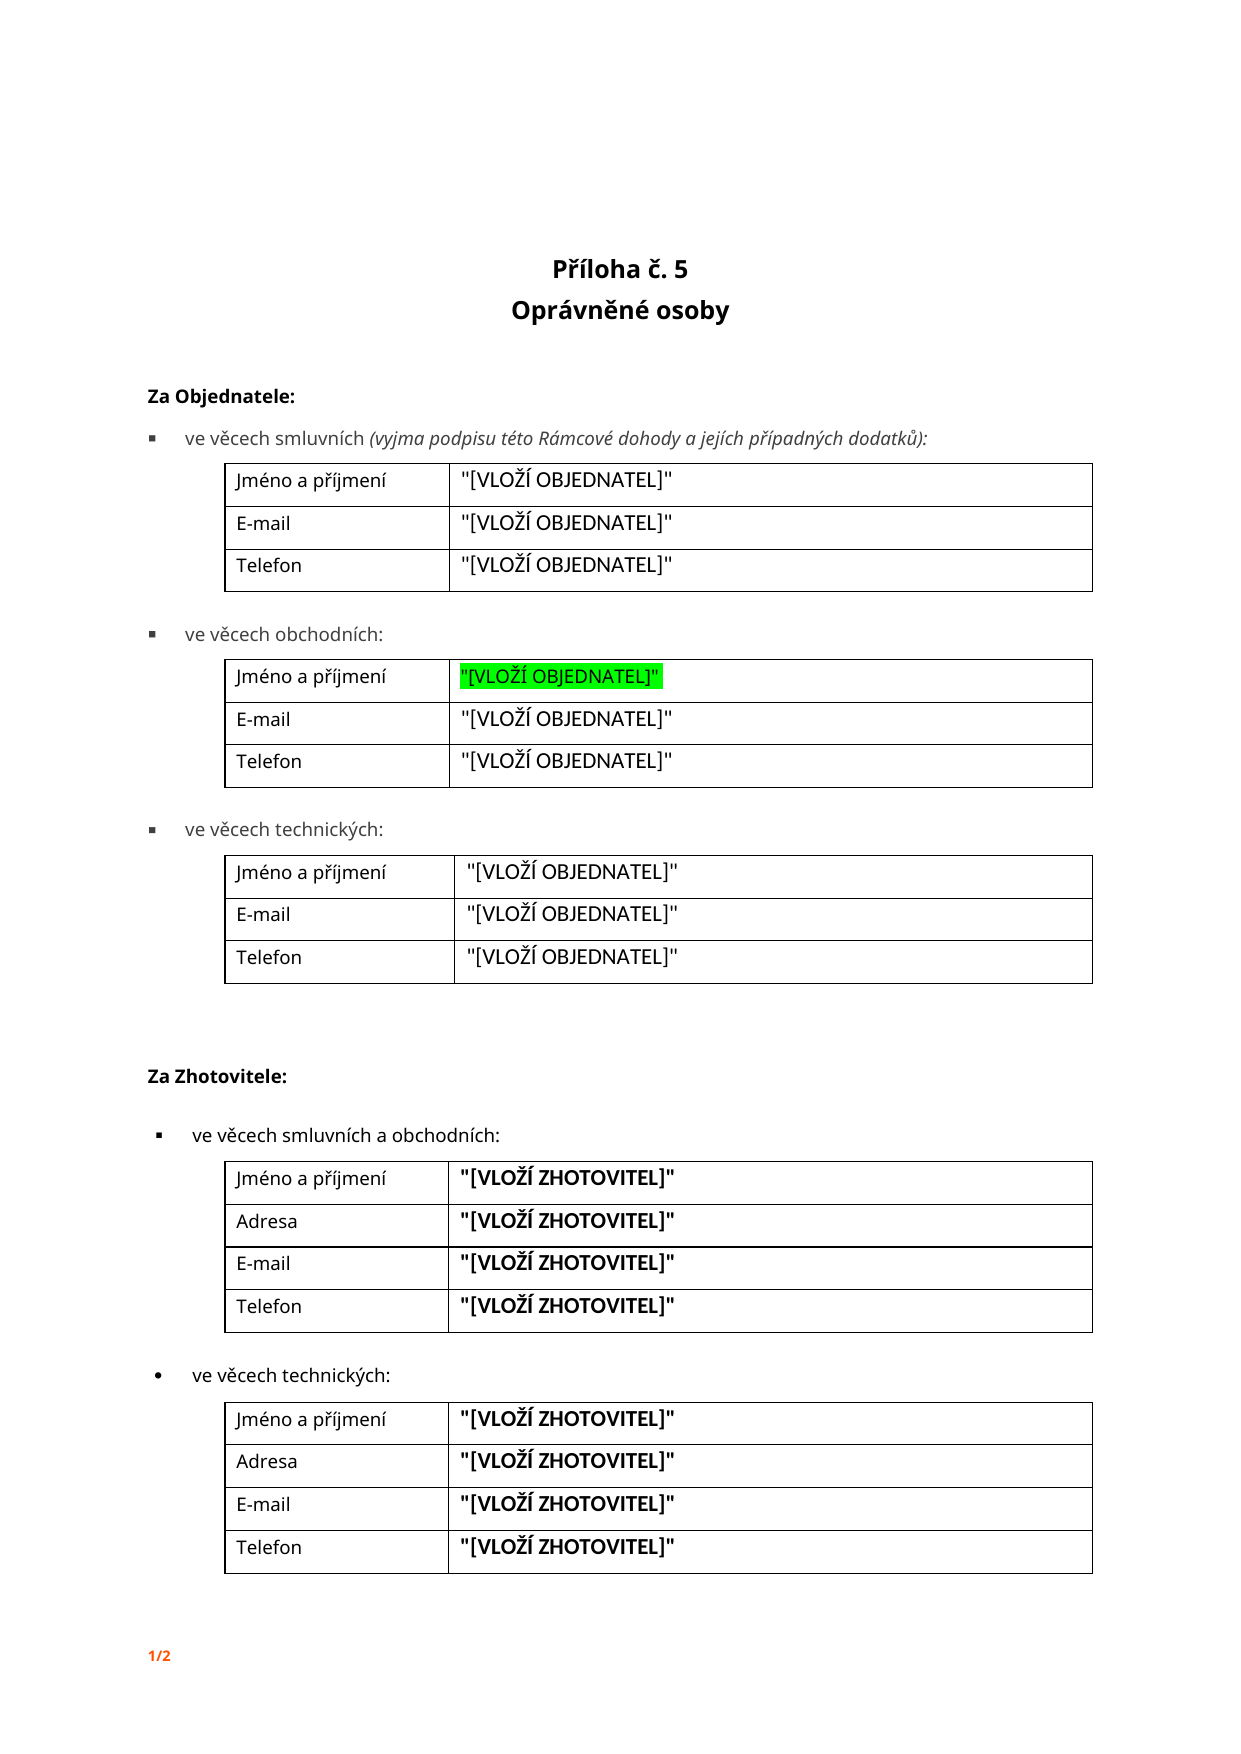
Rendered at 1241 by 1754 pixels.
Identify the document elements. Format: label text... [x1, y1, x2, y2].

table_cell [455, 899, 1092, 940]
table_cell [449, 1445, 1092, 1487]
table_header Jméno a příjmení [226, 660, 449, 702]
table_header [455, 856, 1092, 897]
table_cell Telefon [226, 1531, 448, 1572]
table_cell [449, 1290, 1092, 1332]
table_cell [450, 507, 1092, 548]
table_cell Telefon [226, 550, 449, 591]
table_header [450, 660, 1092, 702]
table_header [449, 1403, 1092, 1444]
table_cell [449, 1205, 1092, 1246]
table_cell [449, 1531, 1092, 1572]
table_cell E-mail [226, 507, 449, 548]
subtitle ve věcech obchodních: [148, 617, 1092, 646]
table_cell Telefon [226, 941, 454, 983]
table_cell [450, 703, 1092, 744]
table_cell E-mail [226, 899, 454, 940]
list ve věcech smluvních a obchodních: [154, 1117, 1092, 1148]
text Za Zhotovitele: [148, 1063, 1092, 1088]
table_header Jméno a příjmení [226, 1403, 448, 1444]
table_header Jméno a příjmení [226, 1162, 448, 1204]
table_cell Adresa [226, 1445, 448, 1487]
table_cell [449, 1488, 1092, 1530]
table_cell [449, 1248, 1092, 1289]
subtitle ve věcech technických: [148, 813, 1092, 842]
table_cell Telefon [226, 745, 449, 787]
table_cell [450, 550, 1092, 591]
table_header Jméno a příjmení [226, 464, 449, 506]
table_cell Adresa [226, 1205, 448, 1246]
table_cell E-mail [226, 1248, 448, 1289]
table_header [449, 1162, 1092, 1204]
table_cell E-mail [226, 1488, 448, 1530]
table_cell E-mail [226, 703, 449, 744]
table_cell [455, 941, 1092, 983]
subtitle ve věcech smluvních (vyjma podpisu této Rámcové dohody a jejích případných dodatků): [148, 421, 1092, 451]
text Za Objednatele: [148, 380, 1092, 409]
table_cell [450, 745, 1092, 787]
table_header [450, 464, 1092, 506]
list ve věcech technických: [155, 1358, 1092, 1389]
text Příloha č. 5 [148, 255, 1092, 284]
table_header Jméno a příjmení [226, 856, 454, 897]
table_cell Telefon [226, 1290, 448, 1332]
text Oprávněné osoby [148, 296, 1092, 326]
